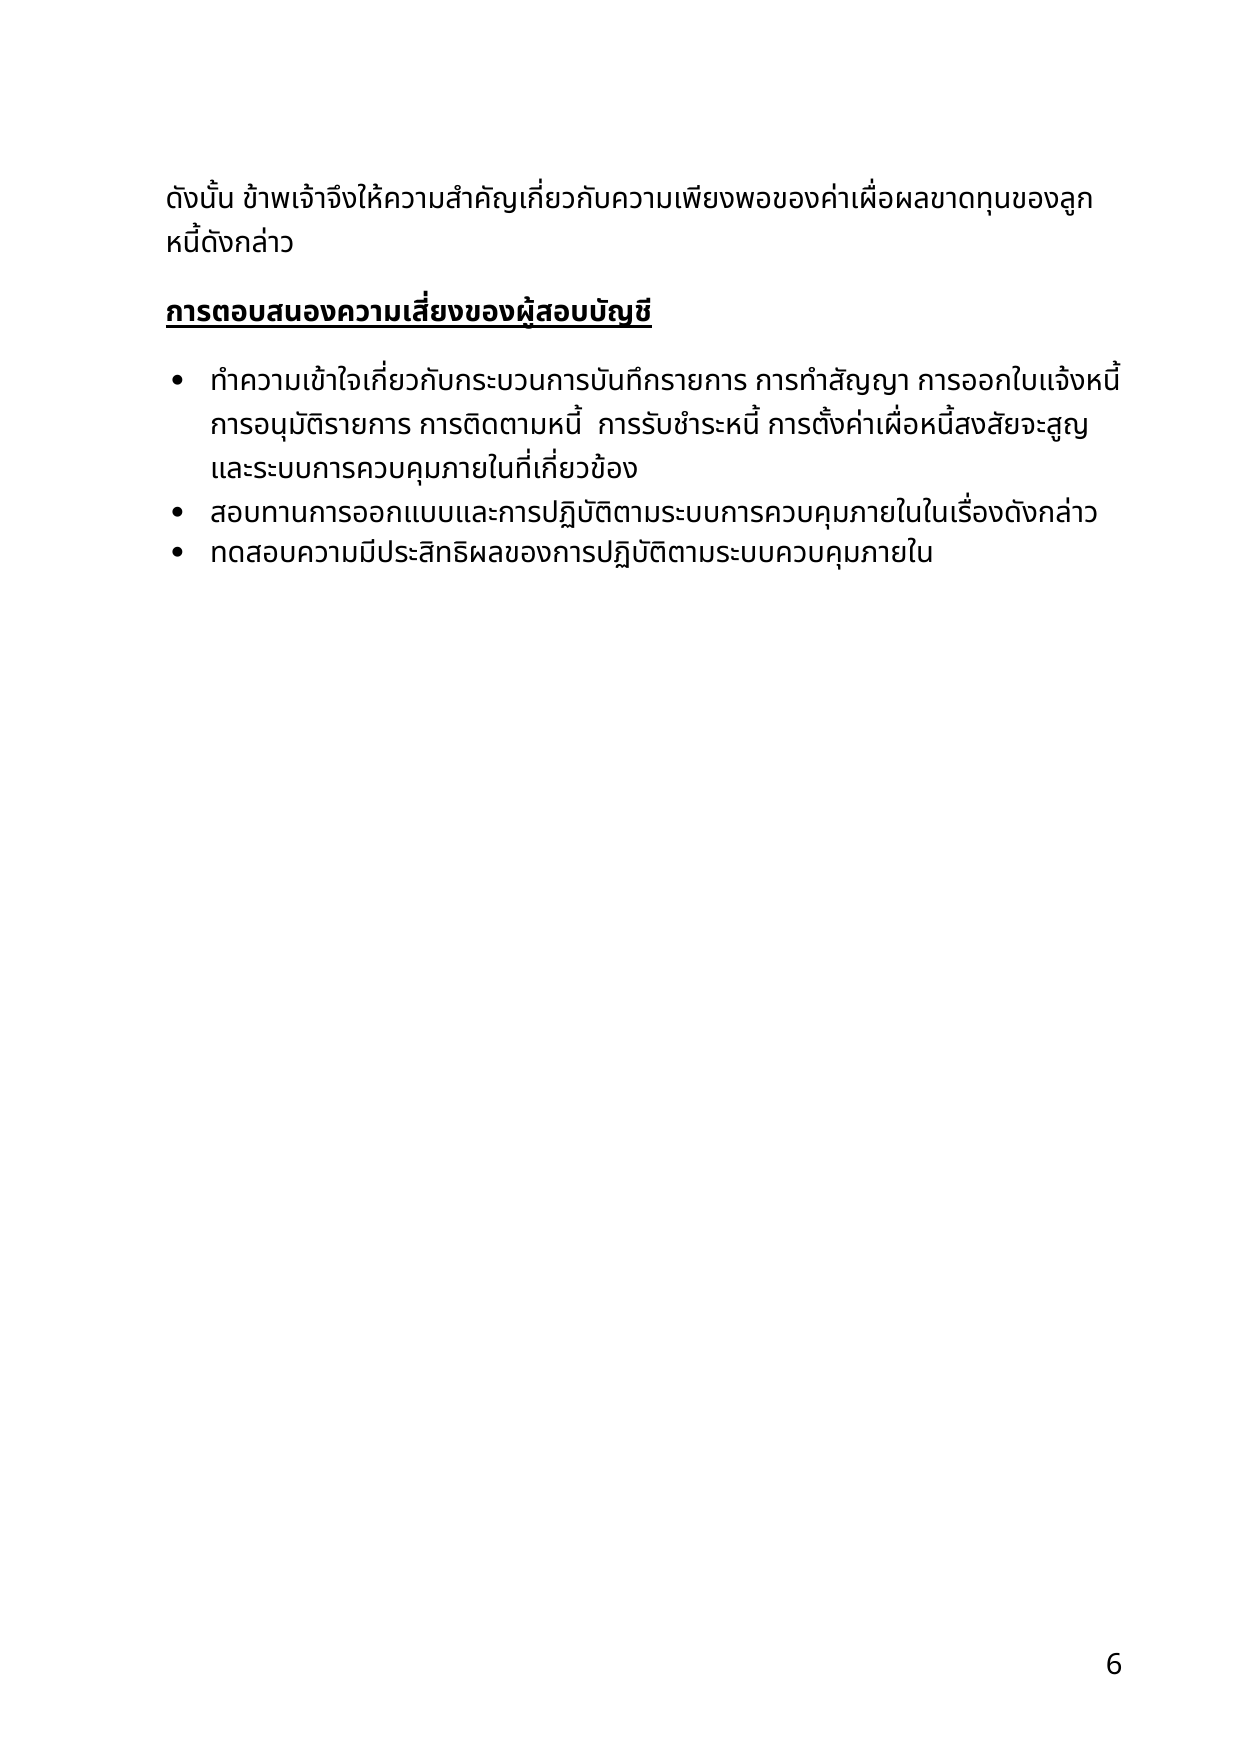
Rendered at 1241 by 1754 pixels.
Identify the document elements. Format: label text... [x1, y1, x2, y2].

text การตอบสนองความเสี่ยงของผู้สอบบัญชี [165, 290, 1122, 334]
text ดังนั้น ข้าพเจ้าจึงให้ความสำคัญเกี่ยวกับความเพียงพอของค่าเผื่อผลขาดทุนของลูกหนี้ดังกล่าว [165, 177, 1122, 265]
list สอบทานการออกแบบและการปฏิบัติตามระบบการควบคุมภายในในเรื่องดังกล่าว [172, 492, 1122, 536]
list ทดสอบความมีประสิทธิผลของการปฏิบัติตามระบบควบคุมภายใน [172, 536, 1122, 569]
list ทำความเข้าใจเกี่ยวกับกระบวนการบันทึกรายการ การทำสัญญา การออกใบแจ้งหนี้ การอนุมัติรายการ การติดตามหนี้ การรับชำระหนี้ การตั้งค่าเผื่อหนี้สงสัยจะสูญ และระบบการควบคุมภายในที่เกี่ยวข้อง [172, 359, 1122, 492]
